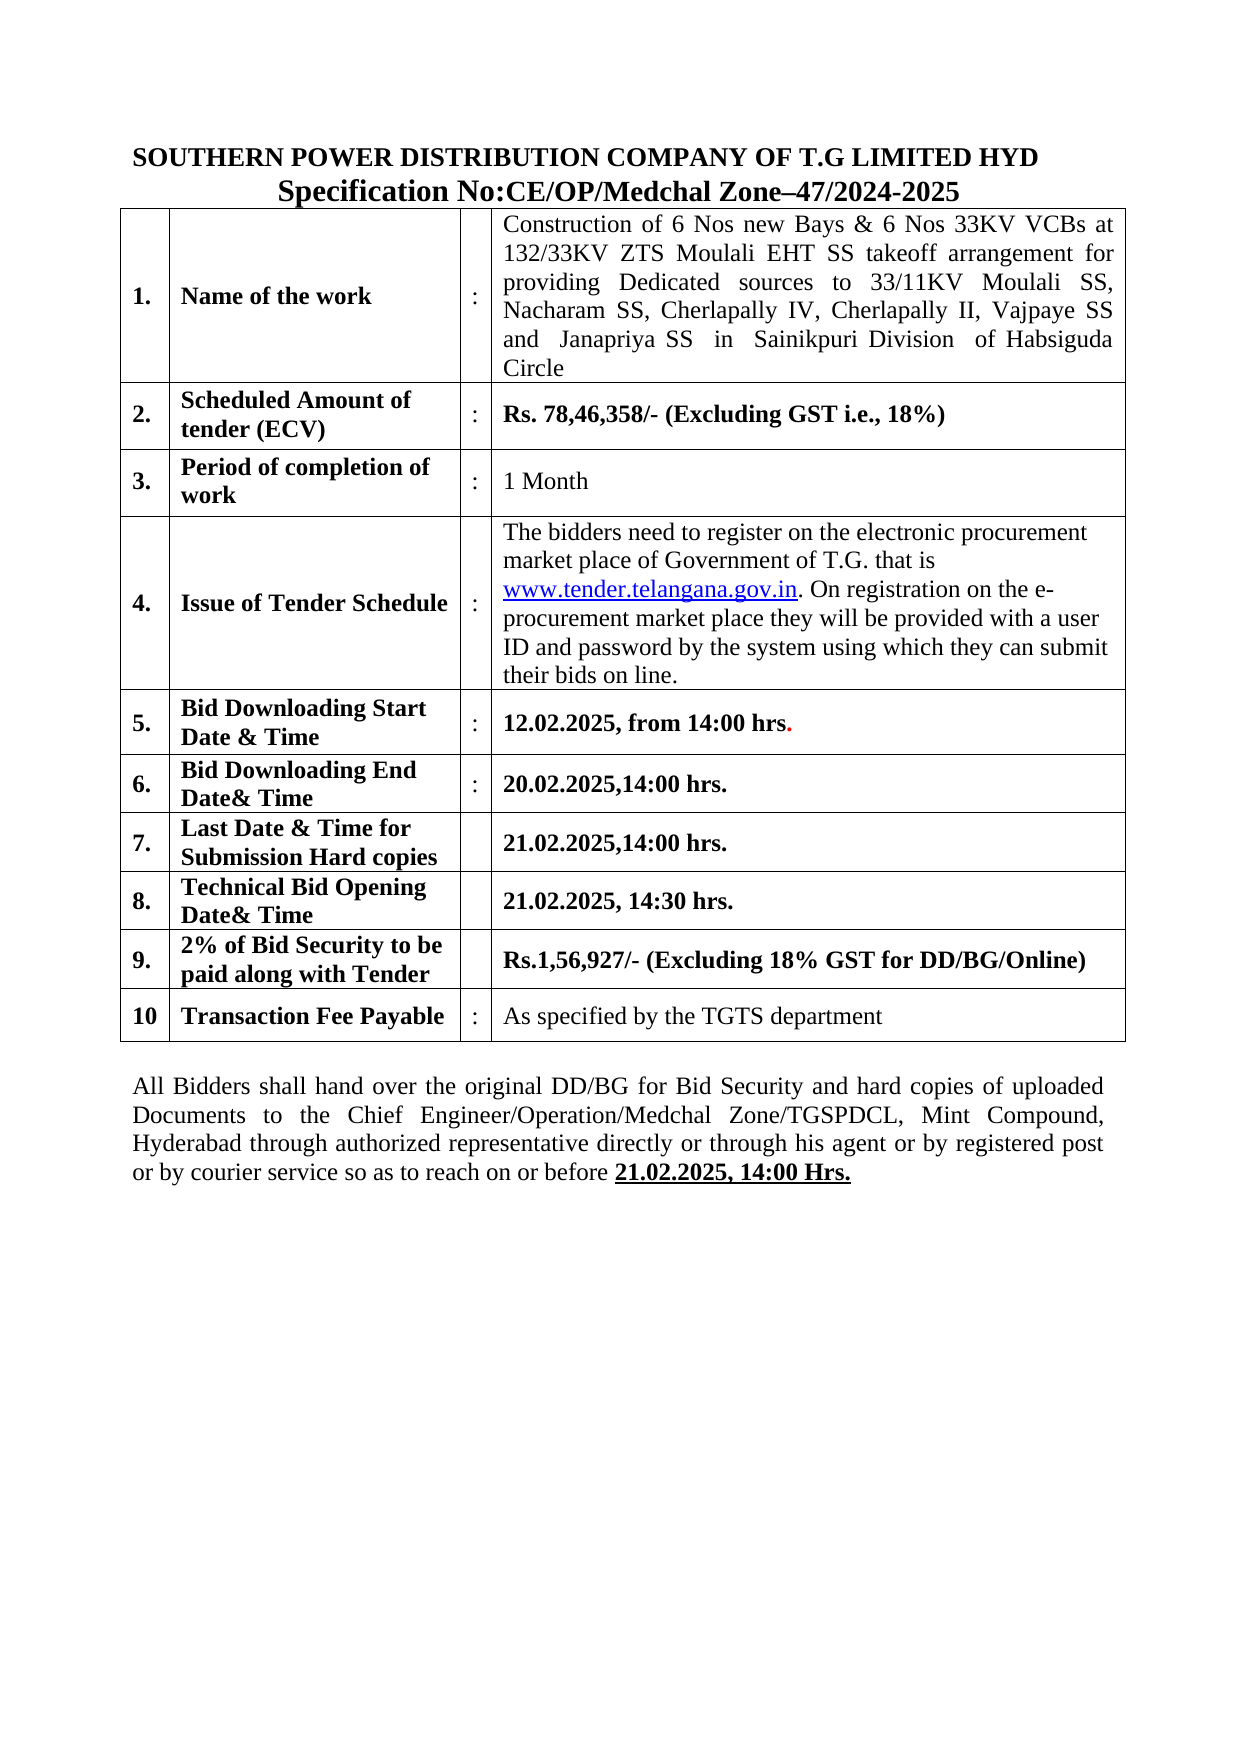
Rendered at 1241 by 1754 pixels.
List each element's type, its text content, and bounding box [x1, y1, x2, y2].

table_cell Rs. 78,46,358/- (Excluding GST i.e., 18%) [492, 383, 1125, 449]
table_cell 3. [121, 450, 169, 516]
table_cell Bid Downloading Start Date & Time [170, 690, 460, 754]
table_cell : [461, 383, 491, 449]
table_cell Scheduled Amount of tender (ECV) [170, 383, 460, 449]
title All Bidders shall hand over the original DD/BG for Bid Security and hard copies of uploaded Documents to the Chief Engineer/Operation/Medchal Zone/TGSPDCL, Mint Compound, Hyderabad through authorized representative directly or through his agent or by registered post or by courier service so as to reach on or before 21.02.2025, 14:00 Hrs. [132, 1071, 1105, 1186]
table_cell 4. [121, 517, 169, 689]
table_header 1. [121, 209, 169, 382]
table_header : [461, 209, 491, 382]
table_cell Rs.1,56,927/- (Excluding 18% GST for DD/BG/Online) [492, 930, 1125, 988]
table_cell 2. [121, 383, 169, 449]
table_cell : [461, 989, 491, 1041]
table_cell 1 Month [492, 450, 1125, 516]
table_cell 21.02.2025, 14:30 hrs. [492, 872, 1125, 929]
table_cell 12.02.2025, from 14:00 hrs. [492, 690, 1125, 754]
table_cell Transaction Fee Payable [170, 989, 460, 1041]
table_cell [461, 930, 491, 988]
table_cell 21.02.2025,14:00 hrs. [492, 813, 1125, 871]
table_cell Technical Bid Opening Date& Time [170, 872, 460, 929]
table_cell Last Date & Time for Submission Hard copies [170, 813, 460, 871]
table_cell 6. [121, 755, 169, 812]
table_cell As specified by the TGTS department [492, 989, 1125, 1041]
table_cell 7. [121, 813, 169, 871]
table_cell : [461, 690, 491, 754]
table_header Name of the work [170, 209, 460, 382]
table_cell 9. [121, 930, 169, 988]
table_cell 20.02.2025,14:00 hrs. [492, 755, 1125, 812]
text Specification No:CE/OP/Medchal Zone–47/2024-2025 [132, 172, 1105, 208]
table_cell [461, 872, 491, 929]
table_cell 5. [121, 690, 169, 754]
table_header Construction of 6 Nos new Bays & 6 Nos 33KV VCBs at 132/33KV ZTS Moulali EHT SS takeoff arrangement for providing Dedicated sources to 33/11KV Moulali SS, Nacharam SS, Cherlapally IV, Cherlapally II, Vajpaye SS and Janapriya SS in Sainikpuri Division of Habsiguda Circle [492, 209, 1125, 382]
table_cell 8. [121, 872, 169, 929]
table_cell 2% of Bid Security to be paid along with Tender [170, 930, 460, 988]
table_cell Issue of Tender Schedule [170, 517, 460, 689]
table_cell Bid Downloading End Date& Time [170, 755, 460, 812]
table_cell 10 [121, 989, 169, 1041]
table_cell : [461, 755, 491, 812]
table_cell The bidders need to register on the electronic procurement market place of Government of T.G. that is www.tender.telangana.gov.in. On registration on the e-procurement market place they will be provided with a user ID and password by the system using which they can submit their bids on line. [492, 517, 1125, 689]
subtitle SOUTHERN POWER DISTRIBUTION COMPANY OF T.G LIMITED HYD [132, 141, 1105, 172]
table_cell Period of completion of work [170, 450, 460, 516]
table_cell : [461, 450, 491, 516]
table_cell : [461, 517, 491, 689]
table_cell [461, 813, 491, 871]
